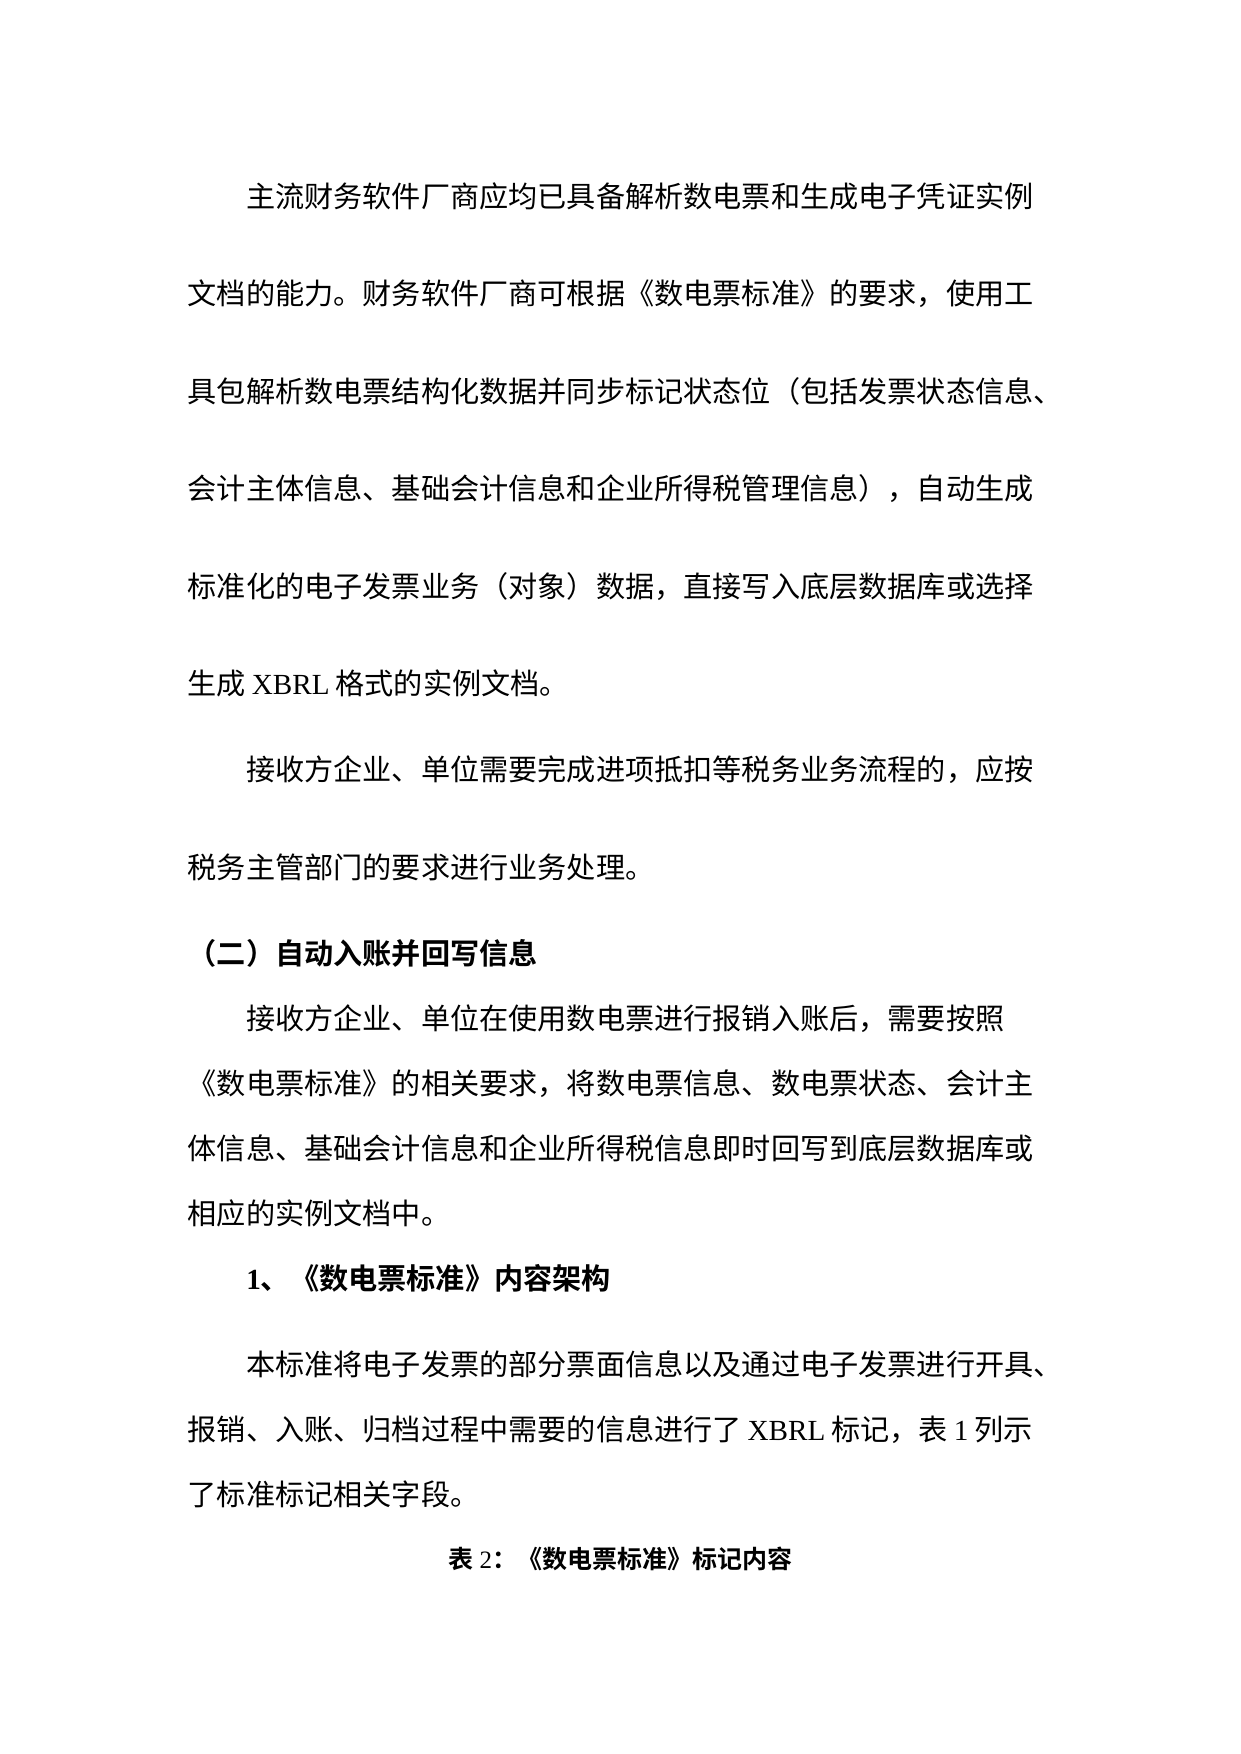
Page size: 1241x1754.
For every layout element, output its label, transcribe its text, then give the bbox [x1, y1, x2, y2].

text 1、《数电票标准》内容架构 [187, 1244, 1053, 1309]
text 本标准将电子发票的部分票面信息以及通过电子发票进行开具、报销、入账、归档过程中需要的信息进行了XBRL标记，表1列示了标准标记相关字段。 [187, 1330, 1053, 1525]
text 接收方企业、单位需要完成进项抵扣等税务业务流程的，应按税务主管部门的要求进行业务处理。 [187, 736, 1053, 898]
text 主流财务软件厂商应均已具备解析数电票和生成电子凭证实例文档的能力。财务软件厂商可根据《数电票标准》的要求，使用工具包解析数电票结构化数据并同步标记状态位（包括发票状态信息、会计主体信息、基础会计信息和企业所得税管理信息），自动生成标准化的电子发票业务（对象）数据，直接写入底层数据库或选择生成XBRL格式的实例文档。 [187, 162, 1053, 714]
text 接收方企业、单位在使用数电票进行报销入账后，需要按照《数电票标准》的相关要求，将数电票信息、数电票状态、会计主体信息、基础会计信息和企业所得税信息即时回写到底层数据库或相应的实例文档中。 [187, 984, 1053, 1244]
list 自动入账并回写信息 [187, 919, 1053, 984]
